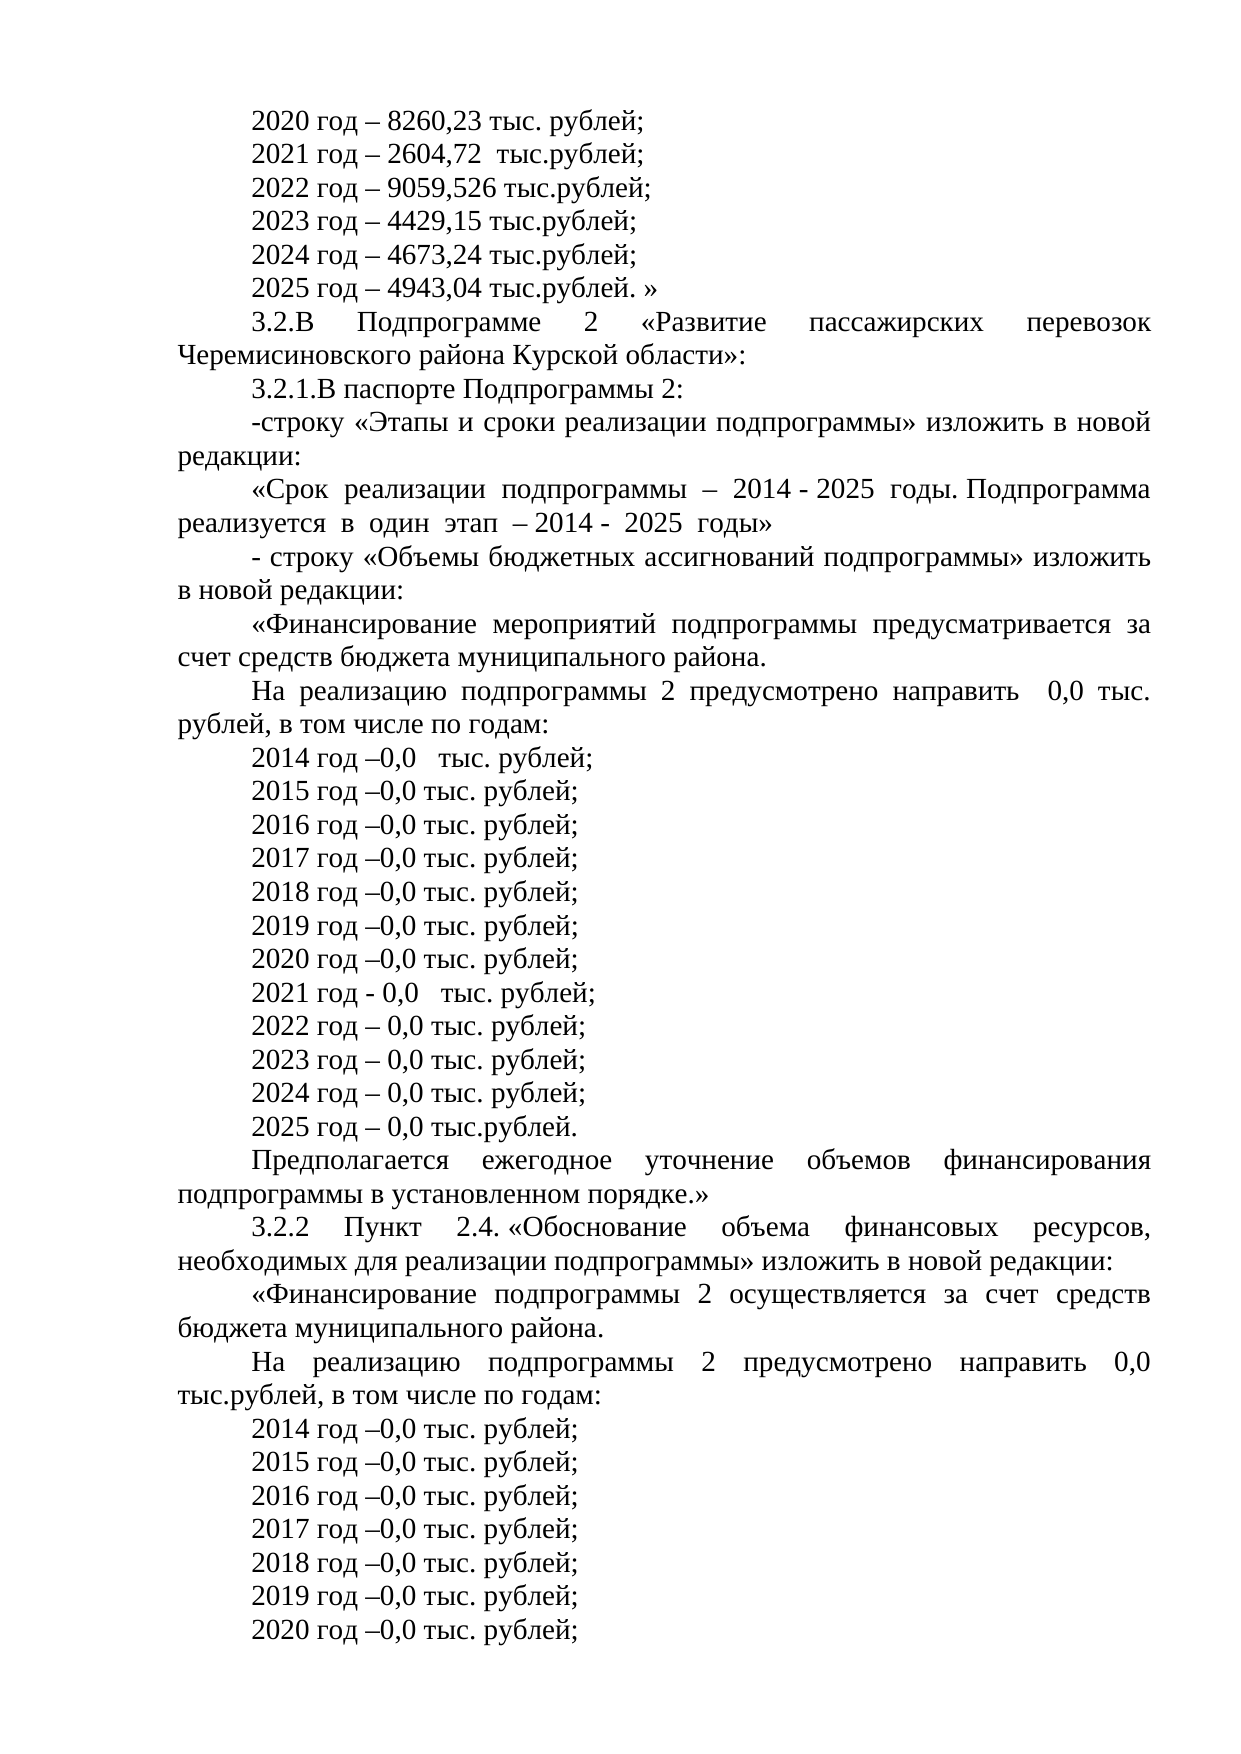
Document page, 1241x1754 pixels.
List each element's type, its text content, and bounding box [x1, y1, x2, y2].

text 2024 год – 0,0 тыс. рублей; [177, 1075, 1152, 1109]
text 2014 год –0,0 тыс. рублей; [177, 740, 1152, 773]
text 2015 год –0,0 тыс. рублей; [177, 773, 1152, 807]
text На реализацию подпрограммы 2 предусмотрено направить 0,0 тыс. рублей, в том числе по годам: [177, 673, 1152, 740]
text 2022 год – 9059,526 тыс.рублей; [177, 170, 1152, 203]
text «Финансирование мероприятий подпрограммы предусматривается за счет средств бюджета муниципального района. [177, 606, 1152, 673]
text 2020 год – 8260,23 тыс. рублей; [177, 103, 1152, 136]
text 2022 год – 0,0 тыс. рублей; [177, 1008, 1152, 1042]
text 3.2.2 Пункт 2.4. «Обоснование объема финансовых ресурсов, необходимых для реализации подпрограммы» изложить в новой редакции: [177, 1209, 1152, 1277]
text 2023 год – 0,0 тыс. рублей; [177, 1042, 1152, 1075]
text 3.2.1.В паспорте Подпрограммы 2: [177, 371, 1152, 404]
text 2019 год –0,0 тыс. рублей; [177, 1578, 1152, 1612]
text «Финансирование подпрограммы 2 осуществляется за счет средств бюджета муниципального района. [177, 1277, 1152, 1344]
text На реализацию подпрограммы 2 предусмотрено направить 0,0 тыс.рублей, в том числе по годам: [177, 1344, 1152, 1411]
text 2014 год –0,0 тыс. рублей; [177, 1411, 1152, 1444]
text 2024 год – 4673,24 тыс.рублей; [177, 237, 1152, 270]
text 2016 год –0,0 тыс. рублей; [177, 1478, 1152, 1511]
text 2021 год - 0,0 тыс. рублей; [177, 975, 1152, 1008]
text 2023 год – 4429,15 тыс.рублей; [177, 203, 1152, 237]
text «Срок реализации подпрограммы – 2014 - 2025 годы. Подпрограмма реализуется в один этап – 2014 - 2025 годы» [177, 472, 1152, 539]
text -строку «Этапы и сроки реализации подпрограммы» изложить в новой редакции: [177, 404, 1152, 472]
text - строку «Объемы бюджетных ассигнований подпрограммы» изложить в новой редакции: [177, 539, 1152, 606]
text 2017 год –0,0 тыс. рублей; [177, 1511, 1152, 1545]
text 2021 год – 2604,72 тыс.рублей; [177, 136, 1152, 170]
text 2018 год –0,0 тыс. рублей; [177, 1545, 1152, 1578]
text 2020 год –0,0 тыс. рублей; [177, 941, 1152, 975]
text 3.2.В Подпрограмме 2 «Развитие пассажирских перевозок Черемисиновского района Курской области»: [177, 304, 1152, 371]
text 2025 год – 0,0 тыс.рублей. [177, 1109, 1152, 1142]
text 2020 год –0,0 тыс. рублей; [177, 1612, 1152, 1646]
text 2015 год –0,0 тыс. рублей; [177, 1444, 1152, 1478]
text 2018 год –0,0 тыс. рублей; [177, 874, 1152, 908]
text 2019 год –0,0 тыс. рублей; [177, 908, 1152, 941]
text 2025 год – 4943,04 тыс.рублей. » [177, 270, 1152, 304]
text 2016 год –0,0 тыс. рублей; [177, 807, 1152, 841]
text 2017 год –0,0 тыс. рублей; [177, 841, 1152, 874]
text Предполагается ежегодное уточнение объемов финансирования подпрограммы в установленном порядке.» [177, 1142, 1152, 1209]
